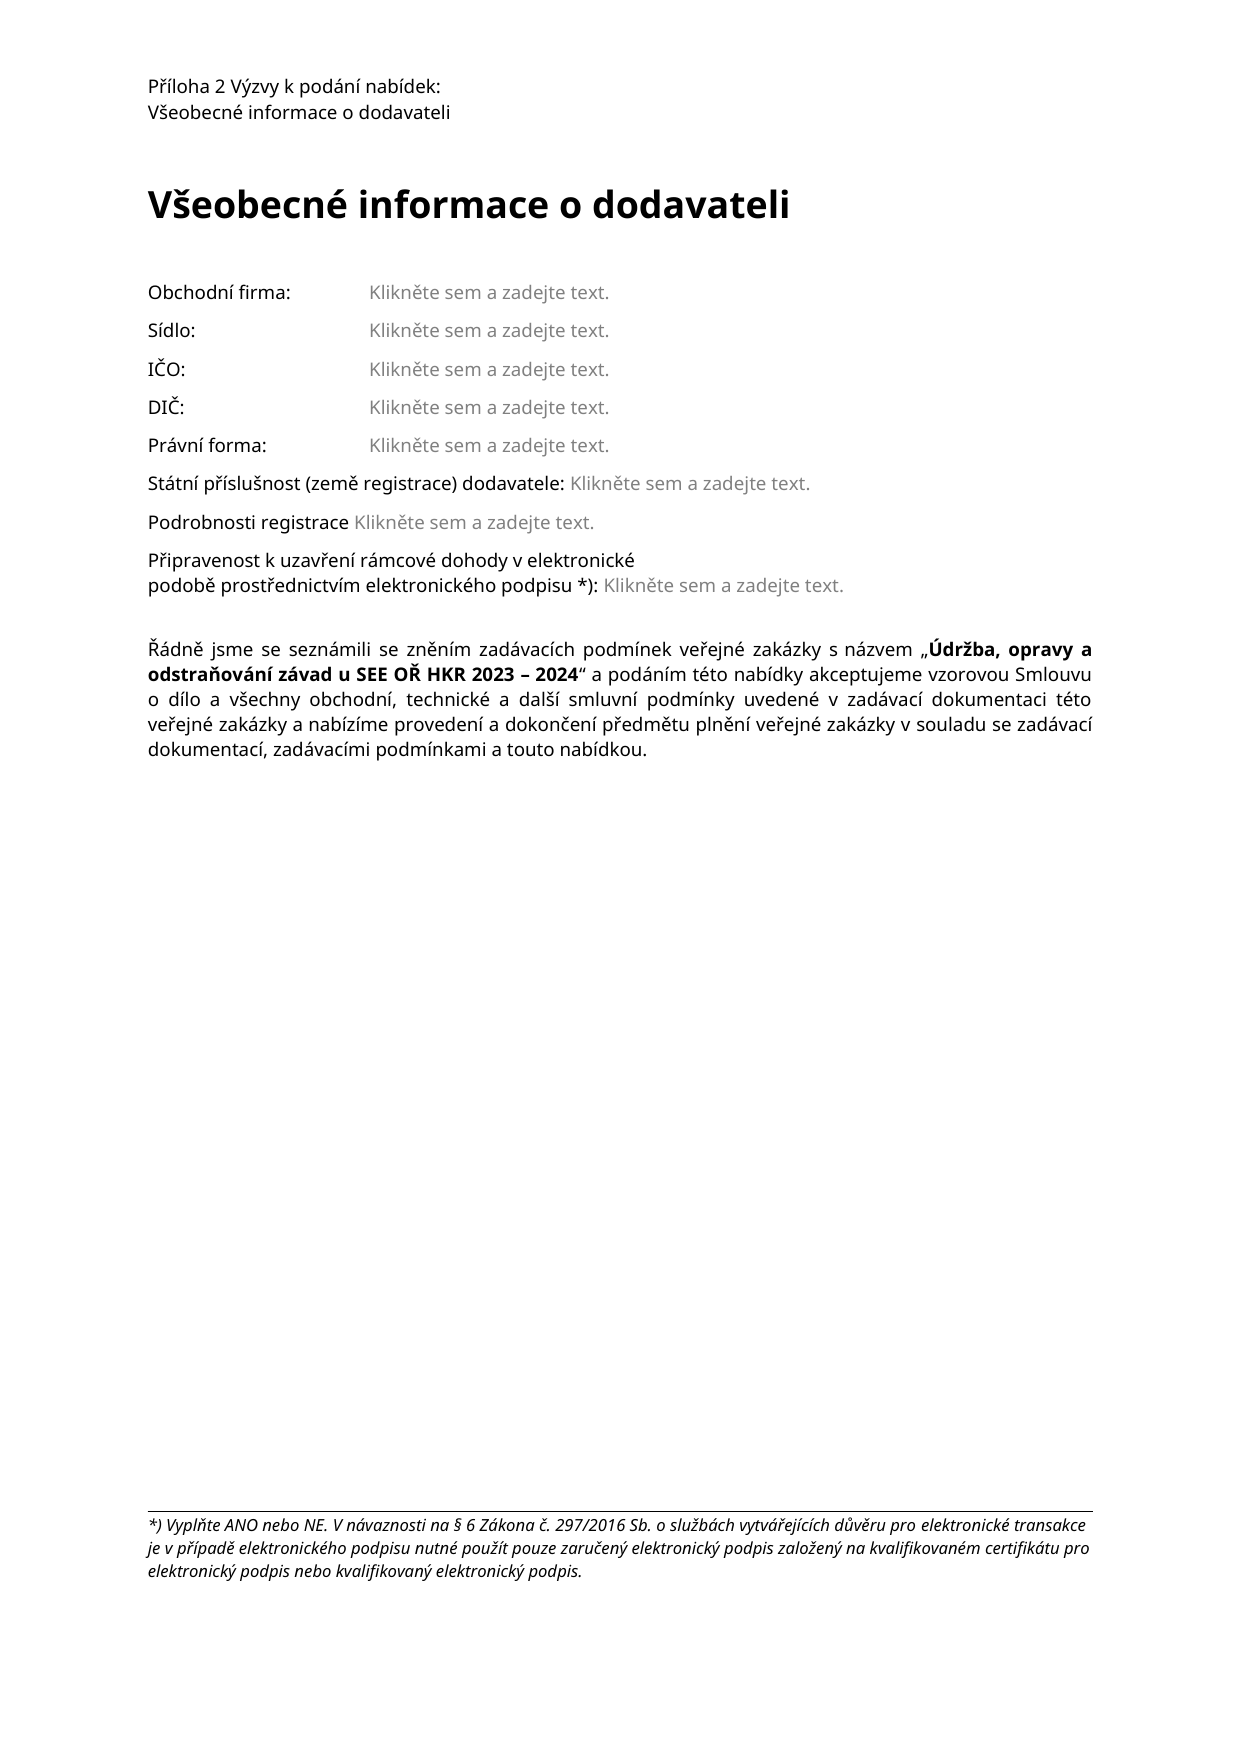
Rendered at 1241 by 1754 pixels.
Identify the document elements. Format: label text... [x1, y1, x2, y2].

text Řádně jsme se seznámili se zněním zadávacích podmínek veřejné zakázky s názvem „Údržba, opravy a odstraňování závad u SEE OŘ HKR 2023 – 2024“ a podáním této nabídky akceptujeme vzorovou Smlouvu o dílo a všechny obchodní, technické a další smluvní podmínky uvedené v zadávací dokumentaci této veřejné zakázky a nabízíme provedení a dokončení předmětu plnění veřejné zakázky v souladu se zadávací dokumentací, zadávacími podmínkami a touto nabídkou. [148, 636, 1093, 761]
text DIČ: [148, 394, 1093, 420]
text *) Vyplňte ANO nebo NE. V návaznosti na § 6 Zákona č. 297/2016 Sb. o službách vytvářejících důvěru pro elektronické transakce je v případě elektronického podpisu nutné použít pouze zaručený elektronický podpis založený na kvalifikovaném certifikátu pro elektronický podpis nebo kvalifikovaný elektronický podpis. [148, 1512, 1093, 1582]
text Sídlo: [148, 318, 1093, 343]
text podobě prostřednictvím elektronického podpisu *): [148, 573, 1093, 598]
text Státní příslušnost (země registrace) dodavatele: [148, 471, 1093, 496]
text Připravenost k uzavření rámcové dohody v elektronické [148, 547, 1093, 573]
text IČO: [148, 356, 1093, 382]
text Právní forma: [148, 432, 1093, 458]
title Všeobecné informace o dodavateli [148, 178, 1093, 229]
text Podrobnosti registrace [148, 509, 1093, 534]
text Obchodní firma: [148, 279, 1093, 305]
